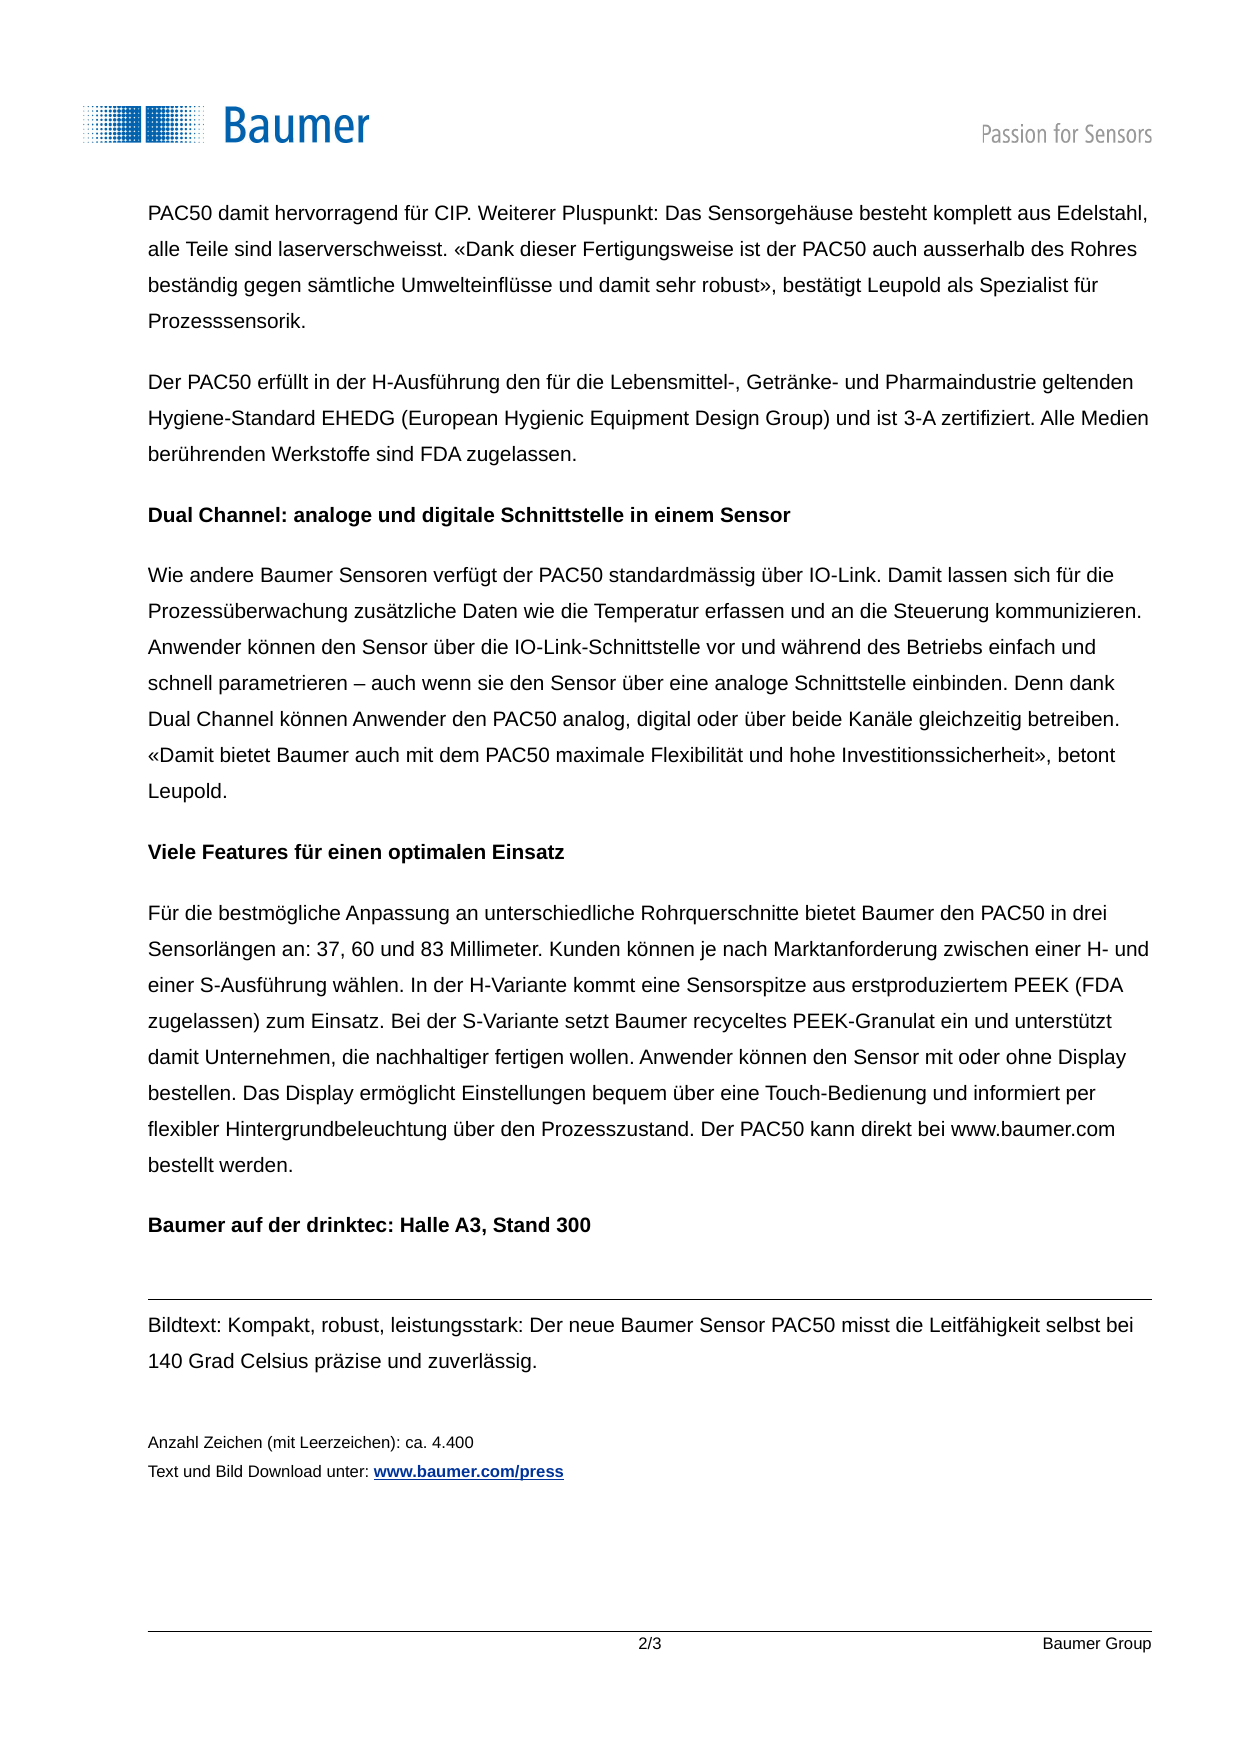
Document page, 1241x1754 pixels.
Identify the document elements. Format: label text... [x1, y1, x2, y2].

text Dual Channel: analoge und digitale Schnittstelle in einem Sensor [148, 502, 1152, 526]
text Für die bestmögliche Anpassung an unterschiedliche Rohrquerschnitte bietet Baumer den PAC50 in drei Sensorlängen an: 37, 60 und 83 Millimeter. Kunden können je nach Marktanforderung zwischen einer H- und einer S-Ausführung wählen. In der H-Variante kommt eine Sensorspitze aus erstproduziertem PEEK (FDA zugelassen) zum Einsatz. Bei der S-Variante setzt Baumer recyceltes PEEK-Granulat ein und unterstützt damit Unternehmen, die nachhaltiger fertigen wollen. Anwender können den Sensor mit oder ohne Display bestellen. Das Display ermöglicht Einstellungen bequem über eine Touch-Bedienung und informiert per flexibler Hintergrundbeleuchtung über den Prozesszustand. Der PAC50 kann direkt bei www.baumer.com bestellt werden. [148, 901, 1152, 1176]
text Anzahl Zeichen (mit Leerzeichen): ca. 4.400 [148, 1433, 1152, 1452]
text Bildtext: Kompakt, robust, leistungsstark: Der neue Baumer Sensor PAC50 misst die Leitfähigkeit selbst bei 140 Grad Celsius präzise und zuverlässig. [148, 1313, 1152, 1373]
text Viele Features für einen optimalen Einsatz [148, 840, 1152, 864]
text Der PAC50 erfüllt in der H-Ausführung den für die Lebensmittel-, Getränke- und Pharmaindustrie geltenden Hygiene-Standard EHEDG (European Hygienic Equipment Design Group) und ist 3-A zertifiziert. Alle Medien berührenden Werkstoffe sind FDA zugelassen. [148, 369, 1152, 465]
picture [982, 123, 1152, 143]
text Baumer auf der drinktec: Halle A3, Stand 300 [148, 1213, 1152, 1237]
picture [83, 106, 370, 143]
text Wie andere Baumer Sensoren verfügt der PAC50 standardmässig über IO-Link. Damit lassen sich für die Prozessüberwachung zusätzliche Daten wie die Temperatur erfassen und an die Steuerung kommunizieren. Anwender können den Sensor über die IO-Link-Schnittstelle vor und während des Betriebs einfach und schnell parametrieren – auch wenn sie den Sensor über eine analoge Schnittstelle einbinden. Denn dank Dual Channel können Anwender den PAC50 analog, digital oder über beide Kanäle gleichzeitig betreiben. «Damit bietet Baumer auch mit dem PAC50 maximale Flexibilität und hohe Investitionssicherheit», betont Leupold. [148, 563, 1152, 803]
text Text und Bild Download unter: www.baumer.com/press [148, 1462, 1152, 1481]
